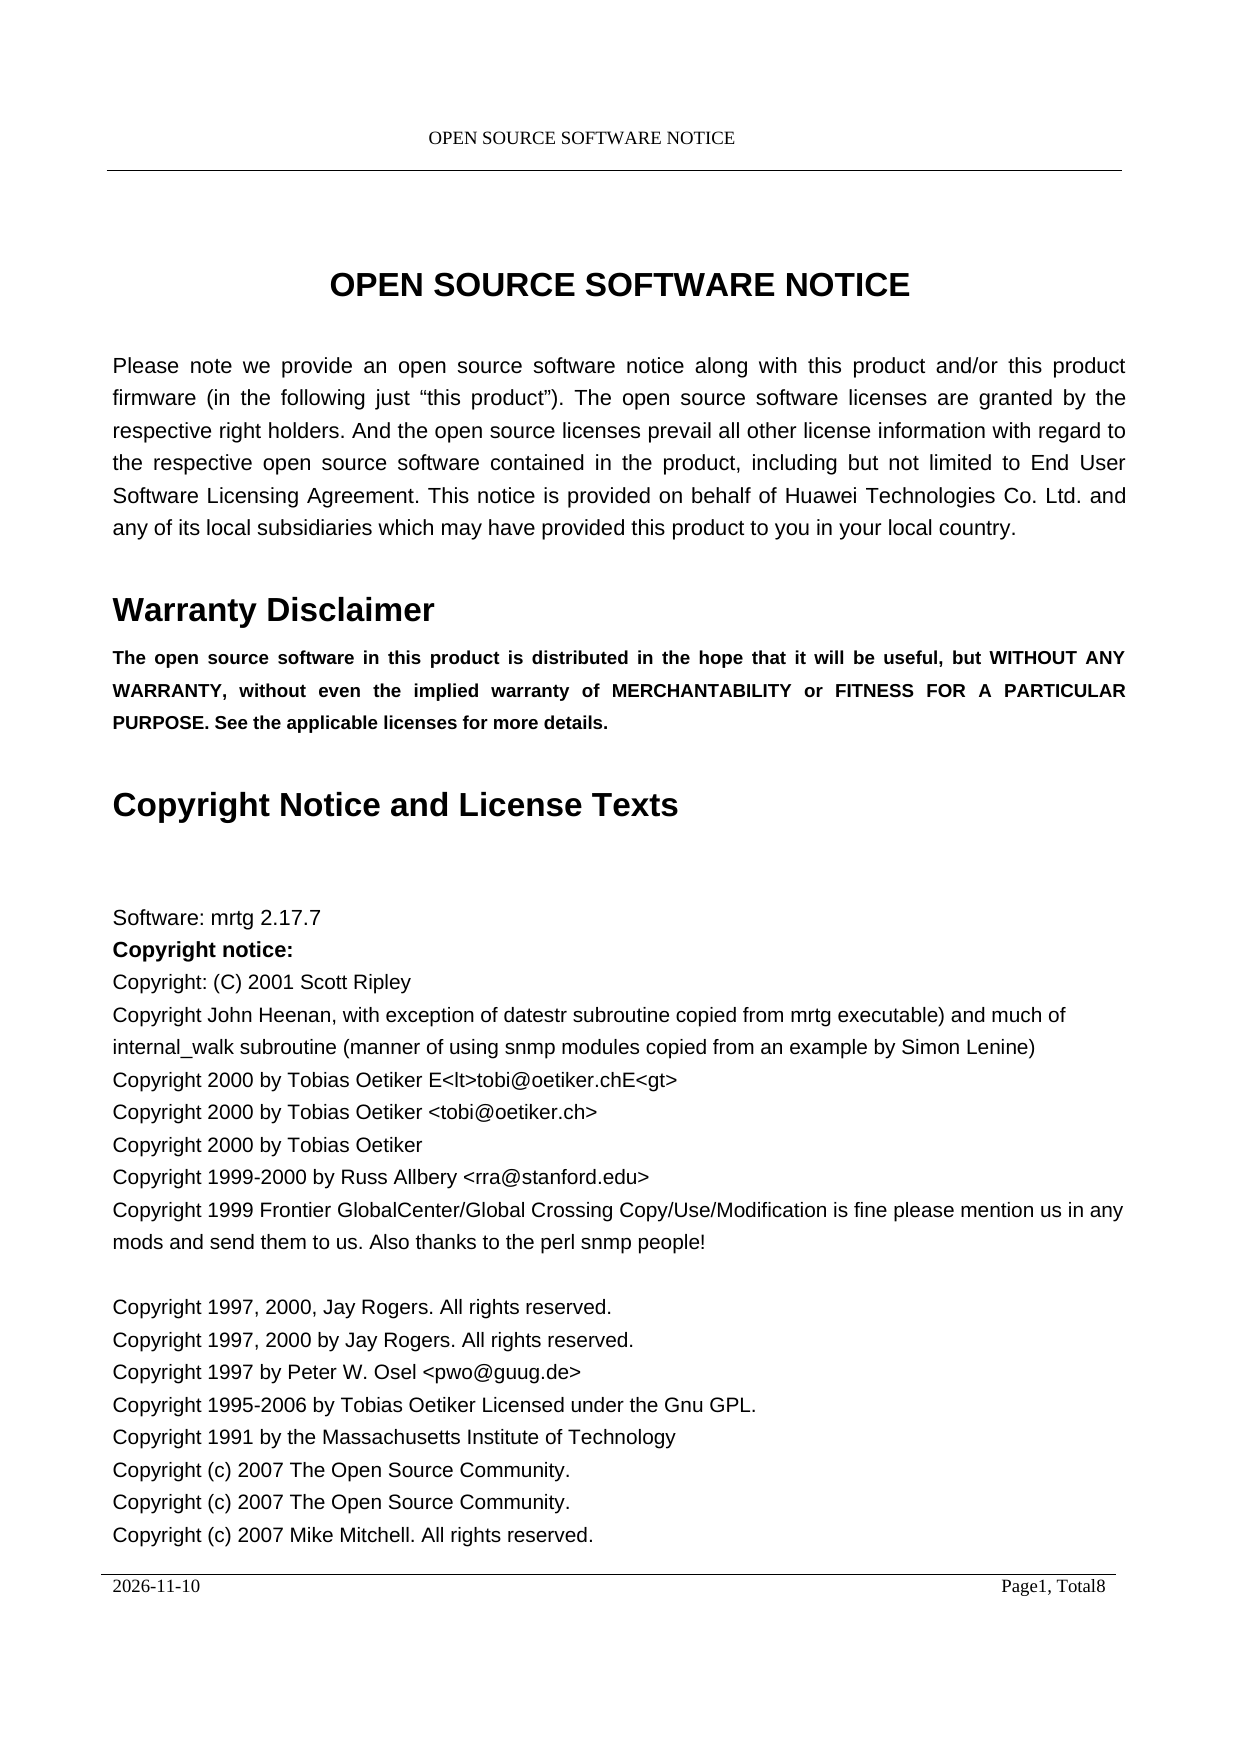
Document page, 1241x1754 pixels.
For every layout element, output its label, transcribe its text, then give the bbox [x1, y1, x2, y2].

text Copyright: (C) 2001 Scott Ripley [112, 966, 1128, 998]
text OPEN SOURCE SOFTWARE NOTICE [112, 251, 1128, 316]
text Copyright 1995-2006 by Tobias Oetiker Licensed under the Gnu GPL. [112, 1388, 1128, 1421]
text Copyright 2000 by Tobias Oetiker E<lt>tobi@oetiker.chE<gt> [112, 1063, 1128, 1096]
text Copyright John Heenan, with exception of datestr subroutine copied from mrtg executable) and much of internal_walk subroutine (manner of using snmp modules copied from an example by Simon Lenine) [112, 998, 1128, 1063]
text Copyright 1997, 2000, Jay Rogers. All rights reserved. [112, 1291, 1128, 1323]
text Please note we provide an open source software notice along with this product and/or this product firmware (in the following just “this product”). The open source software licenses are granted by the respective right holders. And the open source licenses prevail all other license information with regard to the respective open source software contained in the product, including but not limited to End User Software Licensing Agreement. This notice is provided on behalf of Huawei Technologies Co. Ltd. and any of its local subsidiaries which may have provided this product to you in your local country. [112, 349, 1128, 544]
text Copyright Notice and License Texts [112, 771, 1128, 836]
text Software: mrtg 2.17.7 [112, 901, 1128, 933]
text Copyright 1997 by Peter W. Osel <pwo@guug.de> [112, 1356, 1128, 1388]
text Copyright 1991 by the Massachusetts Institute of Technology [112, 1421, 1128, 1453]
text Copyright 1999 Frontier GlobalCenter/Global Crossing Copy/Use/Modification is fine please mention us in any mods and send them to us. Also thanks to the perl snmp people! [112, 1193, 1128, 1291]
text Warranty Disclaimer [112, 576, 1128, 641]
text Copyright 1999-2000 by Russ Allbery <rra@stanford.edu> [112, 1161, 1128, 1193]
text Copyright notice: [112, 933, 1128, 966]
text Copyright (c) 2007 Mike Mitchell. All rights reserved. [112, 1518, 1128, 1551]
text Copyright (c) 2007 The Open Source Community. [112, 1453, 1128, 1486]
text Copyright 2000 by Tobias Oetiker [112, 1128, 1128, 1161]
text Copyright (c) 2007 The Open Source Community. [112, 1486, 1128, 1518]
text Copyright 2000 by Tobias Oetiker <tobi@oetiker.ch> [112, 1096, 1128, 1128]
text Copyright 1997, 2000 by Jay Rogers. All rights reserved. [112, 1323, 1128, 1356]
text The open source software in this product is distributed in the hope that it will be useful, but WITHOUT ANY WARRANTY, without even the implied warranty of MERCHANTABILITY or FITNESS FOR A PARTICULAR PURPOSE. See the applicable licenses for more details. [112, 641, 1128, 739]
